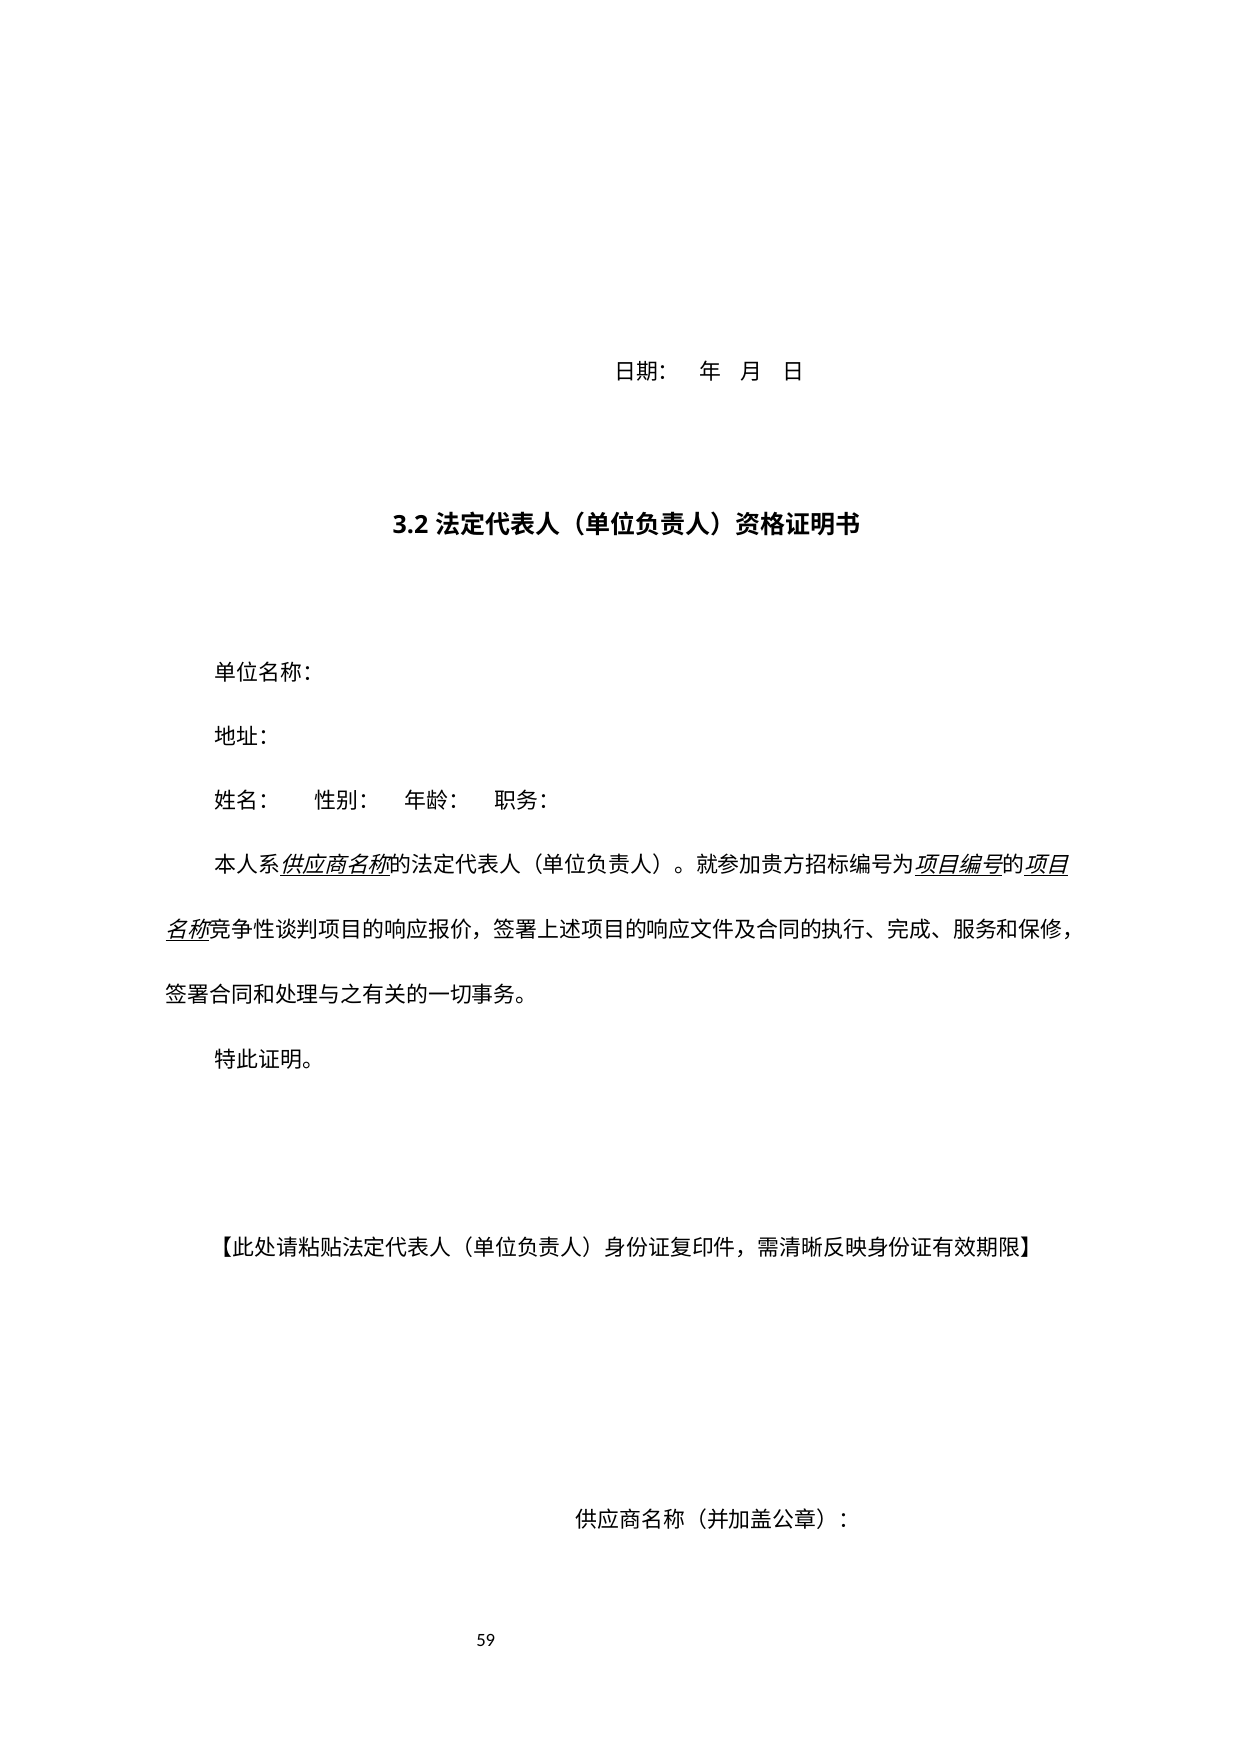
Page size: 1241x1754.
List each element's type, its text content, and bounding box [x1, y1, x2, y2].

text 特此证明。 [165, 1041, 1087, 1074]
text 姓名： 性别： 年龄： 职务： [165, 783, 1087, 815]
text 地址： [165, 719, 1087, 751]
text 日期： 年 月 日 [165, 354, 1087, 385]
text 3.2 法定代表人（单位负责人）资格证明书 [165, 491, 1087, 556]
text 供应商名称（并加盖公章）： [165, 1501, 1087, 1534]
text 单位名称： [165, 654, 1087, 687]
text 【此处请粘贴法定代表人（单位负责人）身份证复印件，需清晰反映身份证有效期限】 [109, 1230, 1087, 1262]
text 本人系供应商名称的法定代表人（单位负责人）。就参加贵方招标编号为项目编号的项目名称竞争性谈判项目的响应报价，签署上述项目的响应文件及合同的执行、完成、服务和保修，签署合同和处理与之有关的一切事务。 [165, 847, 1087, 1009]
